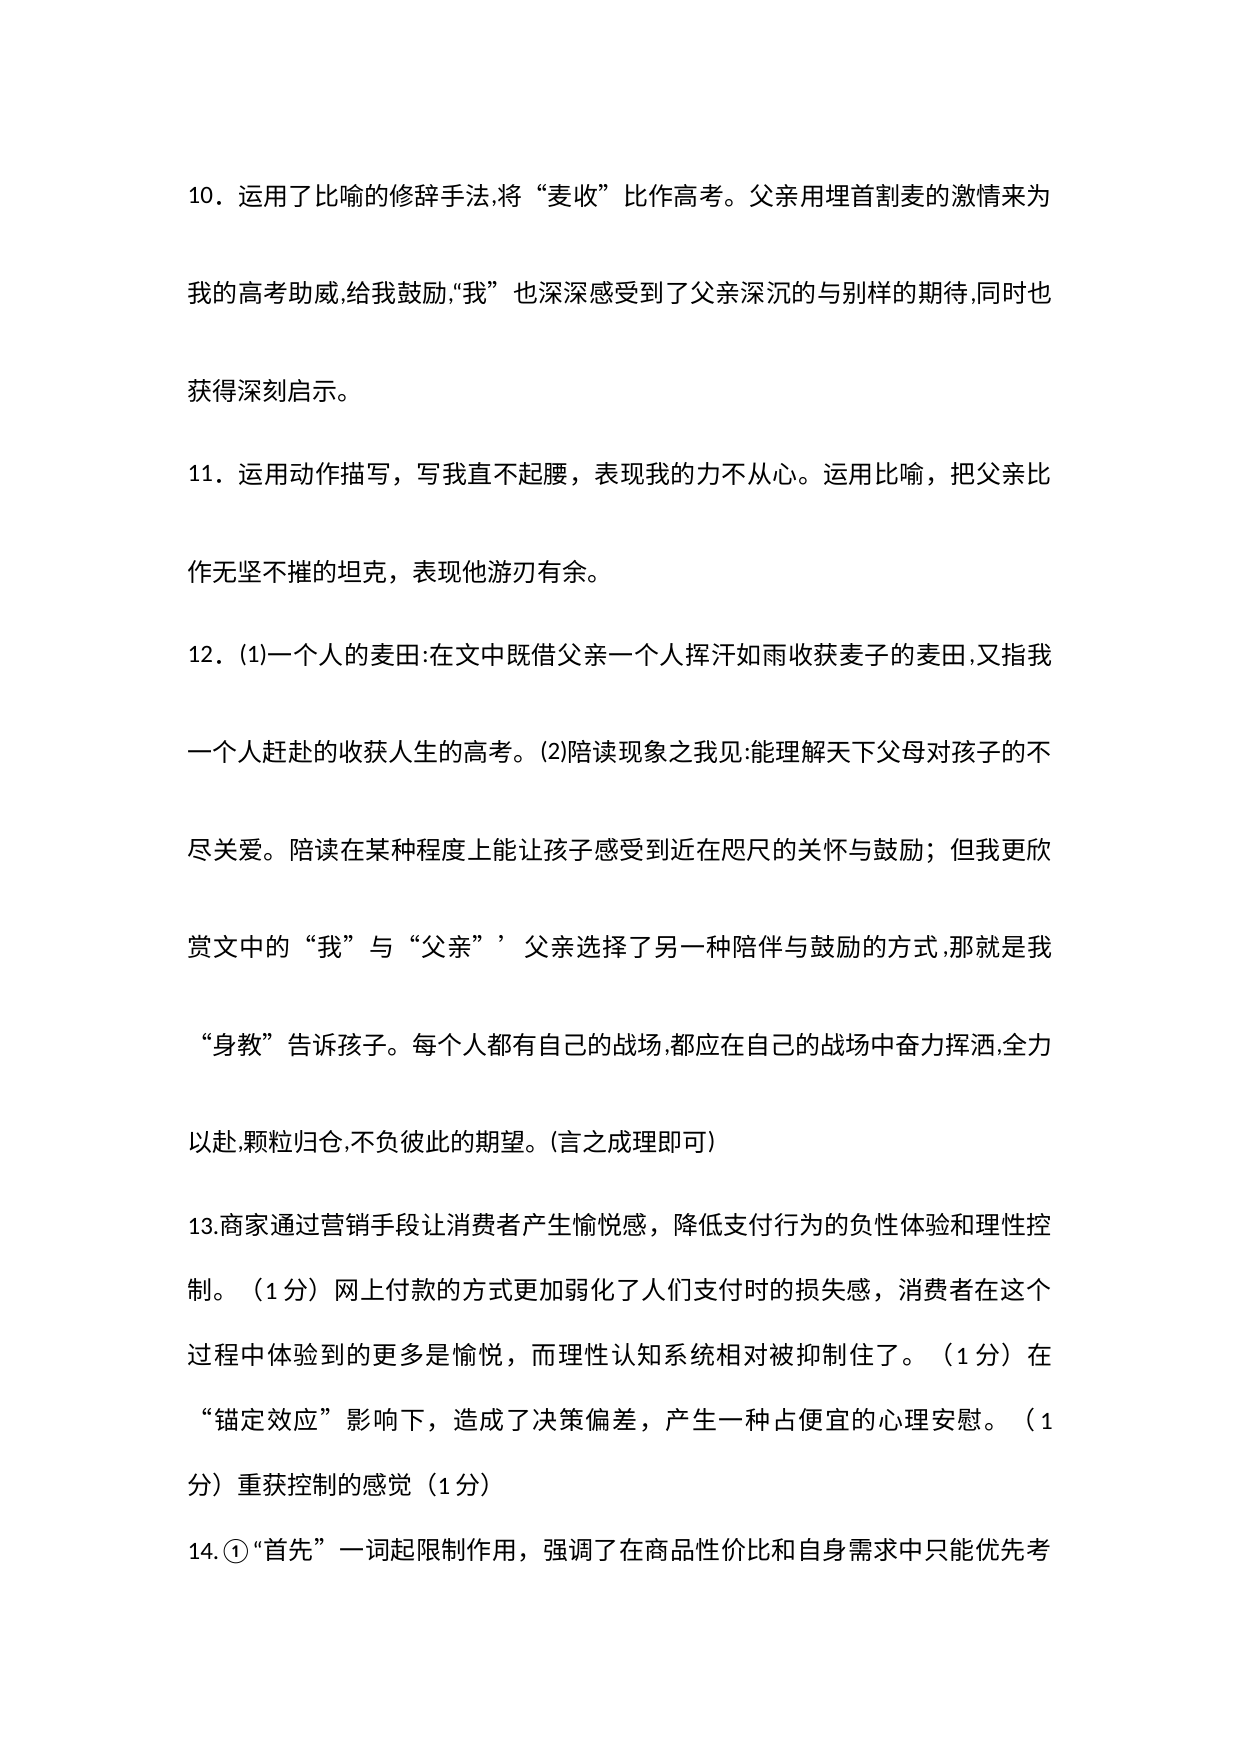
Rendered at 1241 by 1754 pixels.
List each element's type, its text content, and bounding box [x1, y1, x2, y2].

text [187, 1516, 1053, 1581]
text 11．运用动作描写，写我直不起腰，表现我的力不从心。运用比喻，把父亲比作无坚不摧的坦克，表现他游刃有余。 [187, 440, 1053, 603]
text 13.商家通过营销手段让消费者产生愉悦感，降低支付行为的负性体验和理性控制。（1分）网上付款的方式更加弱化了人们支付时的损失感，消费者在这个过程中体验到的更多是愉悦，而理性认知系统相对被抑制住了。（1分）在“锚定效应”影响下，造成了决策偏差，产生一种占便宜的心理安慰。（1分）重获控制的感觉（1分） [187, 1191, 1053, 1516]
text 10．运用了比喻的修辞手法,将“麦收”比作高考。父亲用埋首割麦的激情来为我的高考助威,给我鼓励,“我”也深深感受到了父亲深沉的与别样的期待,同时也获得深刻启示。 [187, 162, 1053, 422]
text 12．(1)一个人的麦田:在文中既借父亲一个人挥汗如雨收获麦子的麦田,又指我一个人赶赴的收获人生的高考。(2)陪读现象之我见:能理解天下父母对孩子的不尽关爱。陪读在某种程度上能让孩子感受到近在咫尺的关怀与鼓励；但我更欣赏文中的“我”与“父亲”’父亲选择了另一种陪伴与鼓励的方式,那就是我“身教”告诉孩子。每个人都有自己的战场,都应在自己的战场中奋力挥洒,全力以赴,颗粒归仓,不负彼此的期望。(言之成理即可) [187, 621, 1053, 1173]
